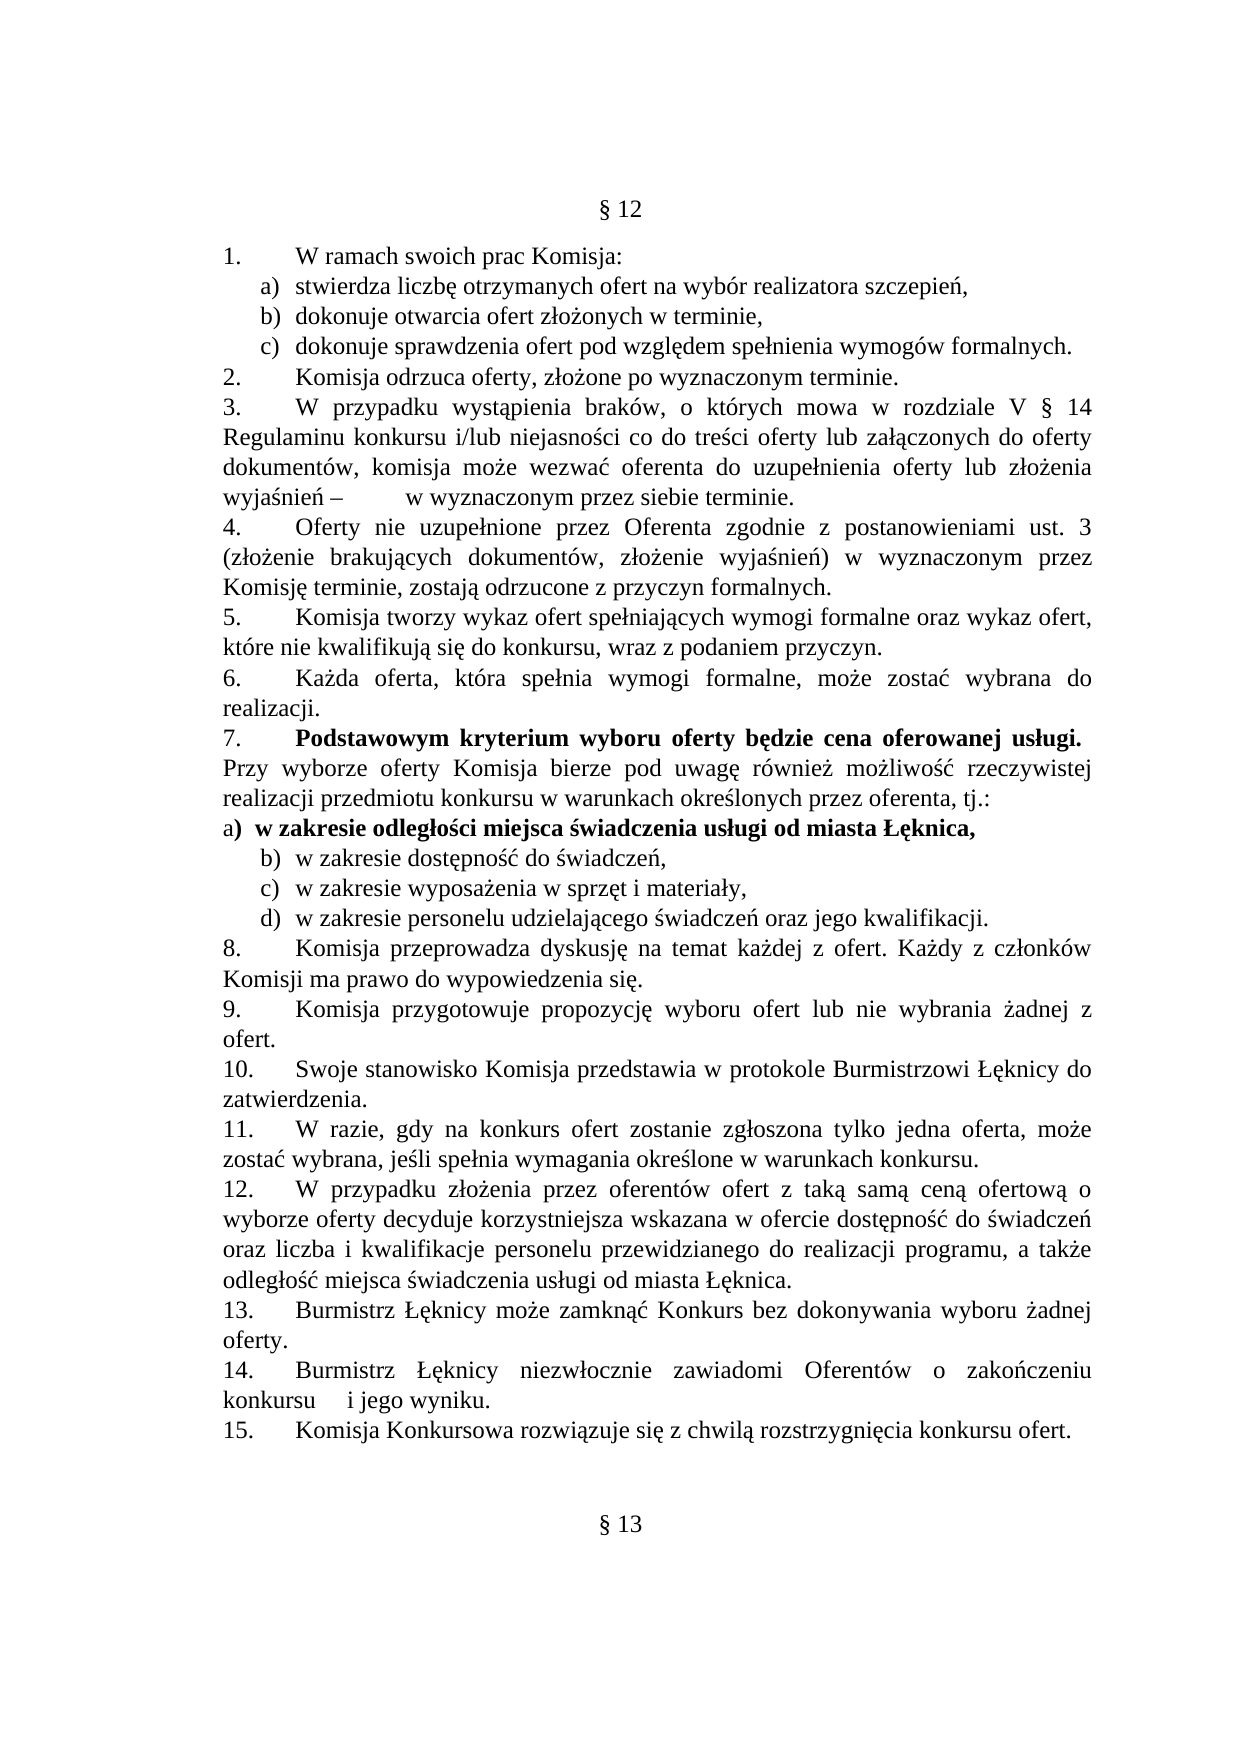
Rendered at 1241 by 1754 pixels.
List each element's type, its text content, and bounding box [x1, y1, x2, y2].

list Oferty nie uzupełnione przez Oferenta zgodnie z postanowieniami ust. 3 (złożenie brakujących dokumentów, złożenie wyjaśnień) w wyznaczonym przez Komisję terminie, zostają odrzucone z przyczyn formalnych. [223, 512, 1093, 601]
list w zakresie wyposażenia w sprzęt i materiały, [260, 873, 1093, 902]
list Komisja odrzuca oferty, złożone po wyznaczonym terminie. [223, 362, 1093, 390]
list Podstawowym kryterium wyboru oferty będzie cena oferowanej usługi. Przy wyborze oferty Komisja bierze pod uwagę również możliwość rzeczywistej realizacji przedmiotu konkursu w warunkach określonych przez oferenta, tj.: [223, 723, 1093, 812]
list dokonuje otwarcia ofert złożonych w terminie, [260, 301, 1093, 330]
list Swoje stanowisko Komisja przedstawia w protokole Burmistrzowi Łęknicy do zatwierdzenia. [223, 1054, 1093, 1113]
text § 12 [148, 194, 1093, 223]
list Każda oferta, która spełnia wymogi formalne, może zostać wybrana do realizacji. [223, 663, 1093, 721]
list W razie, gdy na konkurs ofert zostanie zgłoszona tylko jedna oferta, może zostać wybrana, jeśli spełnia wymagania określone w warunkach konkursu. [223, 1114, 1093, 1173]
list Komisja przeprowadza dyskusję na temat każdej z ofert. Każdy z członków Komisji ma prawo do wypowiedzenia się. [223, 933, 1093, 992]
list w zakresie dostępność do świadczeń, [260, 843, 1093, 872]
list Komisja Konkursowa rozwiązuje się z chwilą rozstrzygnięcia konkursu ofert. [223, 1415, 1093, 1444]
list W przypadku złożenia przez oferentów ofert z taką samą ceną ofertową o wyborze oferty decyduje korzystniejsza wskazana w ofercie dostępność do świadczeń oraz liczba i kwalifikacje personelu przewidzianego do realizacji programu, a także odległość miejsca świadczenia usługi od miasta Łęknica. [223, 1174, 1093, 1293]
list a) w zakresie odległości miejsca świadczenia usługi od miasta Łęknica, [223, 813, 1093, 842]
list w zakresie personelu udzielającego świadczeń oraz jego kwalifikacji. [260, 903, 1093, 932]
list Burmistrz Łęknicy może zamknąć Konkurs bez dokonywania wyboru żadnej oferty. [223, 1295, 1093, 1354]
list stwierdza liczbę otrzymanych ofert na wybór realizatora szczepień, [260, 271, 1093, 300]
list Komisja tworzy wykaz ofert spełniających wymogi formalne oraz wykaz ofert, które nie kwalifikują się do konkursu, wraz z podaniem przyczyn. [223, 602, 1093, 661]
list Burmistrz Łęknicy niezwłocznie zawiadomi Oferentów o zakończeniu konkursu i jego wyniku. [223, 1355, 1093, 1414]
list Komisja przygotowuje propozycję wyboru ofert lub nie wybrania żadnej z ofert. [223, 994, 1093, 1053]
list dokonuje sprawdzenia ofert pod względem spełnienia wymogów formalnych. [260, 331, 1093, 360]
list W ramach swoich prac Komisja: [223, 241, 1093, 270]
text § 13 [148, 1509, 1093, 1537]
list W przypadku wystąpienia braków, o których mowa w rozdziale V § 14 Regulaminu konkursu i/lub niejasności co do treści oferty lub załączonych do oferty dokumentów, komisja może wezwać oferenta do uzupełnienia oferty lub złożenia wyjaśnień – w wyznaczonym przez siebie terminie. [223, 392, 1093, 511]
